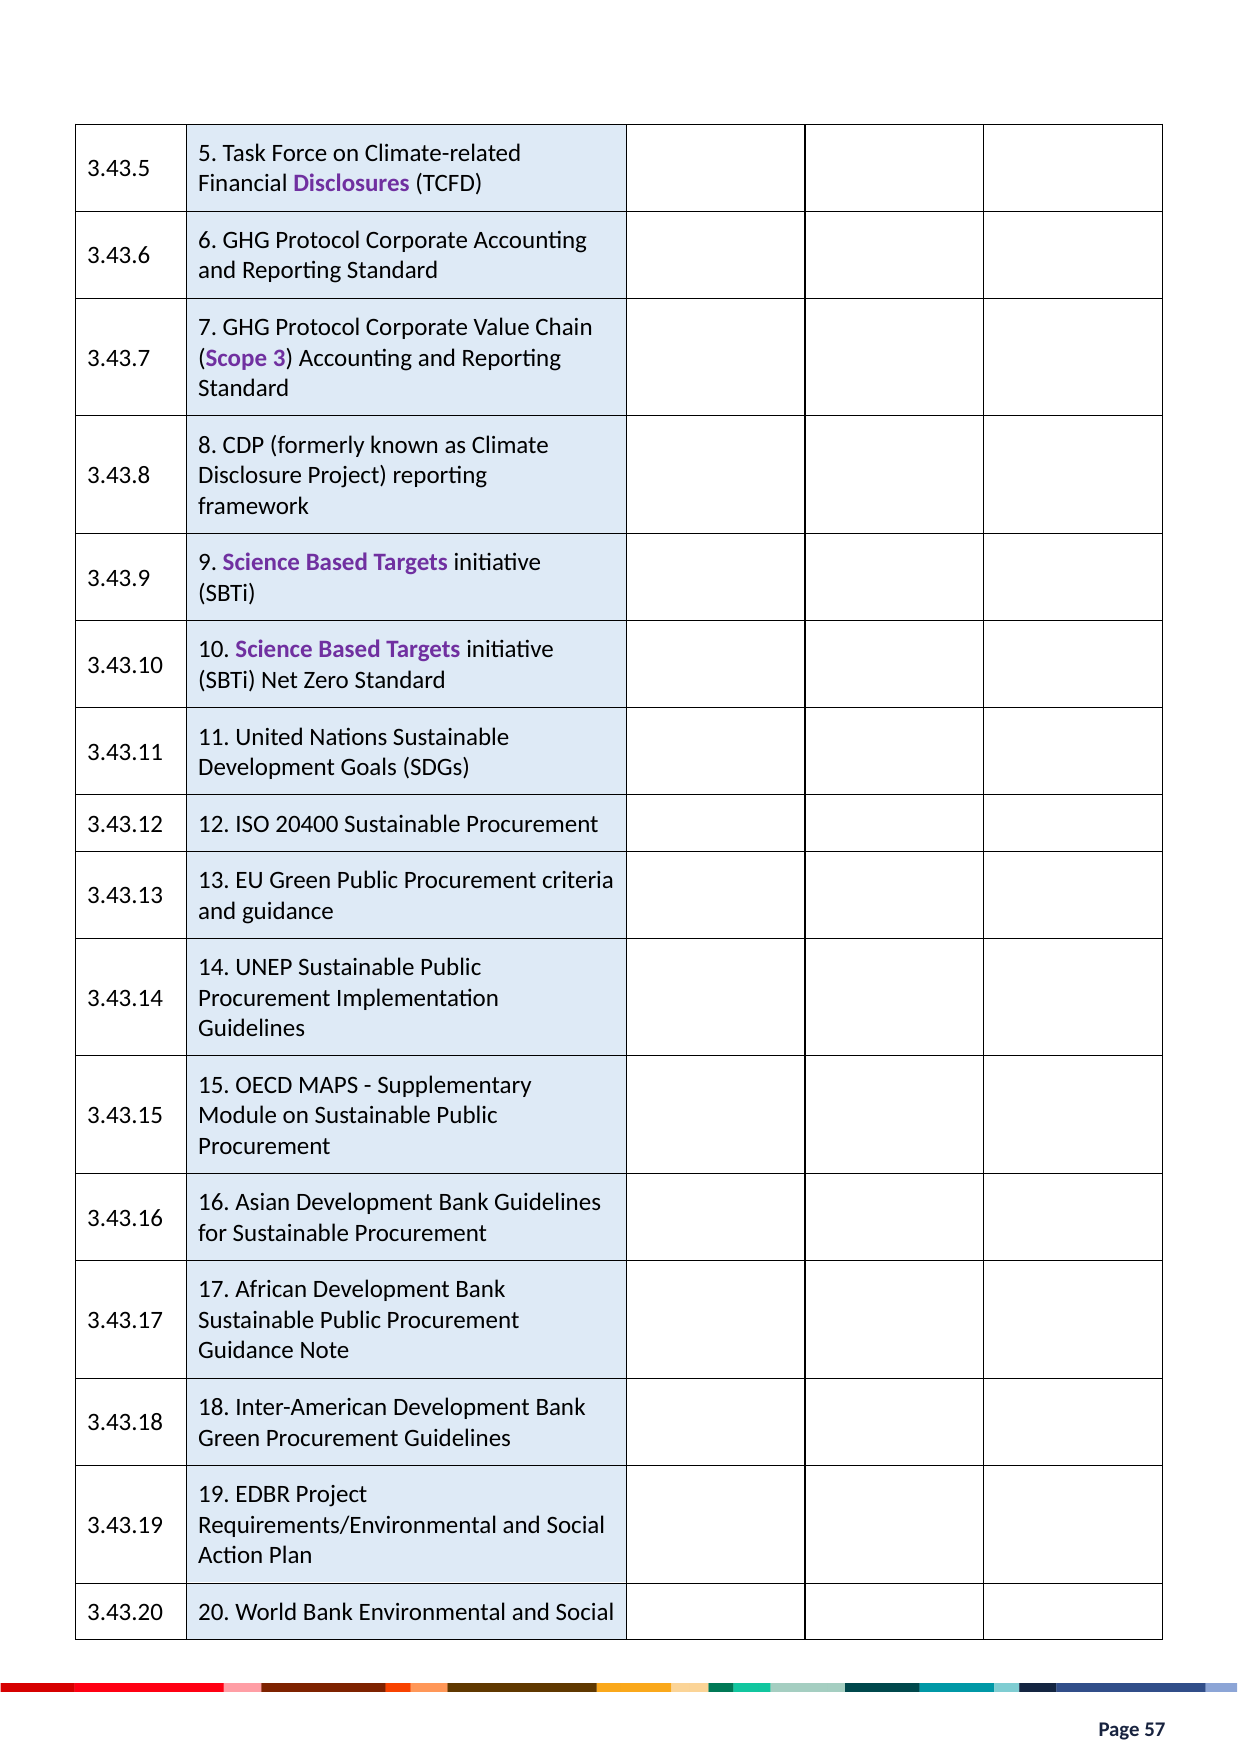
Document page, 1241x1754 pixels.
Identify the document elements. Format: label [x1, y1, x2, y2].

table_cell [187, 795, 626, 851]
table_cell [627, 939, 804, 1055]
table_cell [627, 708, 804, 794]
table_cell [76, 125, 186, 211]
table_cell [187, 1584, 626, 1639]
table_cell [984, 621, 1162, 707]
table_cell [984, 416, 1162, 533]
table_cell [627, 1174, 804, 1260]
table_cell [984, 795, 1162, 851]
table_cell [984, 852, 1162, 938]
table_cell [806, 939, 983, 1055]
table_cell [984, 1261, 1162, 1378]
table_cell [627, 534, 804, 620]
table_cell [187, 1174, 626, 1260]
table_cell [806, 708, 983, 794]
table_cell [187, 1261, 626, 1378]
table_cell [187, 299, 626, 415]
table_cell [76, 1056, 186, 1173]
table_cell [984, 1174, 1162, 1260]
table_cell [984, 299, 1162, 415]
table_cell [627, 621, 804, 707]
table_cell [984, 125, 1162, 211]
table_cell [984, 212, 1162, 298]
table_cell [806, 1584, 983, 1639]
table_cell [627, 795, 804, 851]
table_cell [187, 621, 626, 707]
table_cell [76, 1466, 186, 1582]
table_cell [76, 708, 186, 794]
picture [0, 1683, 1236, 1692]
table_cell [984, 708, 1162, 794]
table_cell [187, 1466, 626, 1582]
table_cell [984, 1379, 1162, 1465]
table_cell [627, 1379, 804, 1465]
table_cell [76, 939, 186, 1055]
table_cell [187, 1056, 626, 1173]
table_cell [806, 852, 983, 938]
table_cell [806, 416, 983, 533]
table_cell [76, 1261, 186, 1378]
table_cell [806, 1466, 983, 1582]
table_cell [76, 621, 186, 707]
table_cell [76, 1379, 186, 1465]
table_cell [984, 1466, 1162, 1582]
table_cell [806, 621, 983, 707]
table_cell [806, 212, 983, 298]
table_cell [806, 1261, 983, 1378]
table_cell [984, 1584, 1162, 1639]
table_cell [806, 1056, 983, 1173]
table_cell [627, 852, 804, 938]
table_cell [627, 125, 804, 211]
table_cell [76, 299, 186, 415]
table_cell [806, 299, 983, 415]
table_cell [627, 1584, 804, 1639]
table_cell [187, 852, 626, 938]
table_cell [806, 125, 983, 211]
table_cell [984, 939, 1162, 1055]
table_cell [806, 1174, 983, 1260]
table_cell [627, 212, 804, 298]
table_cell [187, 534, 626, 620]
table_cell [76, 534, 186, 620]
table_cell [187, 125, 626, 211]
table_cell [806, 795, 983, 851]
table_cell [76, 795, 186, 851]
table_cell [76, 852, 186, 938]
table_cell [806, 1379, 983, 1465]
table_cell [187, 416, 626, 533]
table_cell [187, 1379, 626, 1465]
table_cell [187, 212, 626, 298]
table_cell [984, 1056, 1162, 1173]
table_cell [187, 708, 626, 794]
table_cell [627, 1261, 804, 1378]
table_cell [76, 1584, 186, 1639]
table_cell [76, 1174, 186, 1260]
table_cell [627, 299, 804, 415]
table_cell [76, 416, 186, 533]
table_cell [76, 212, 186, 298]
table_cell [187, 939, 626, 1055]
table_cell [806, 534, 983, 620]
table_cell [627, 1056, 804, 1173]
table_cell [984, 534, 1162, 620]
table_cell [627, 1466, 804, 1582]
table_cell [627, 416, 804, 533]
